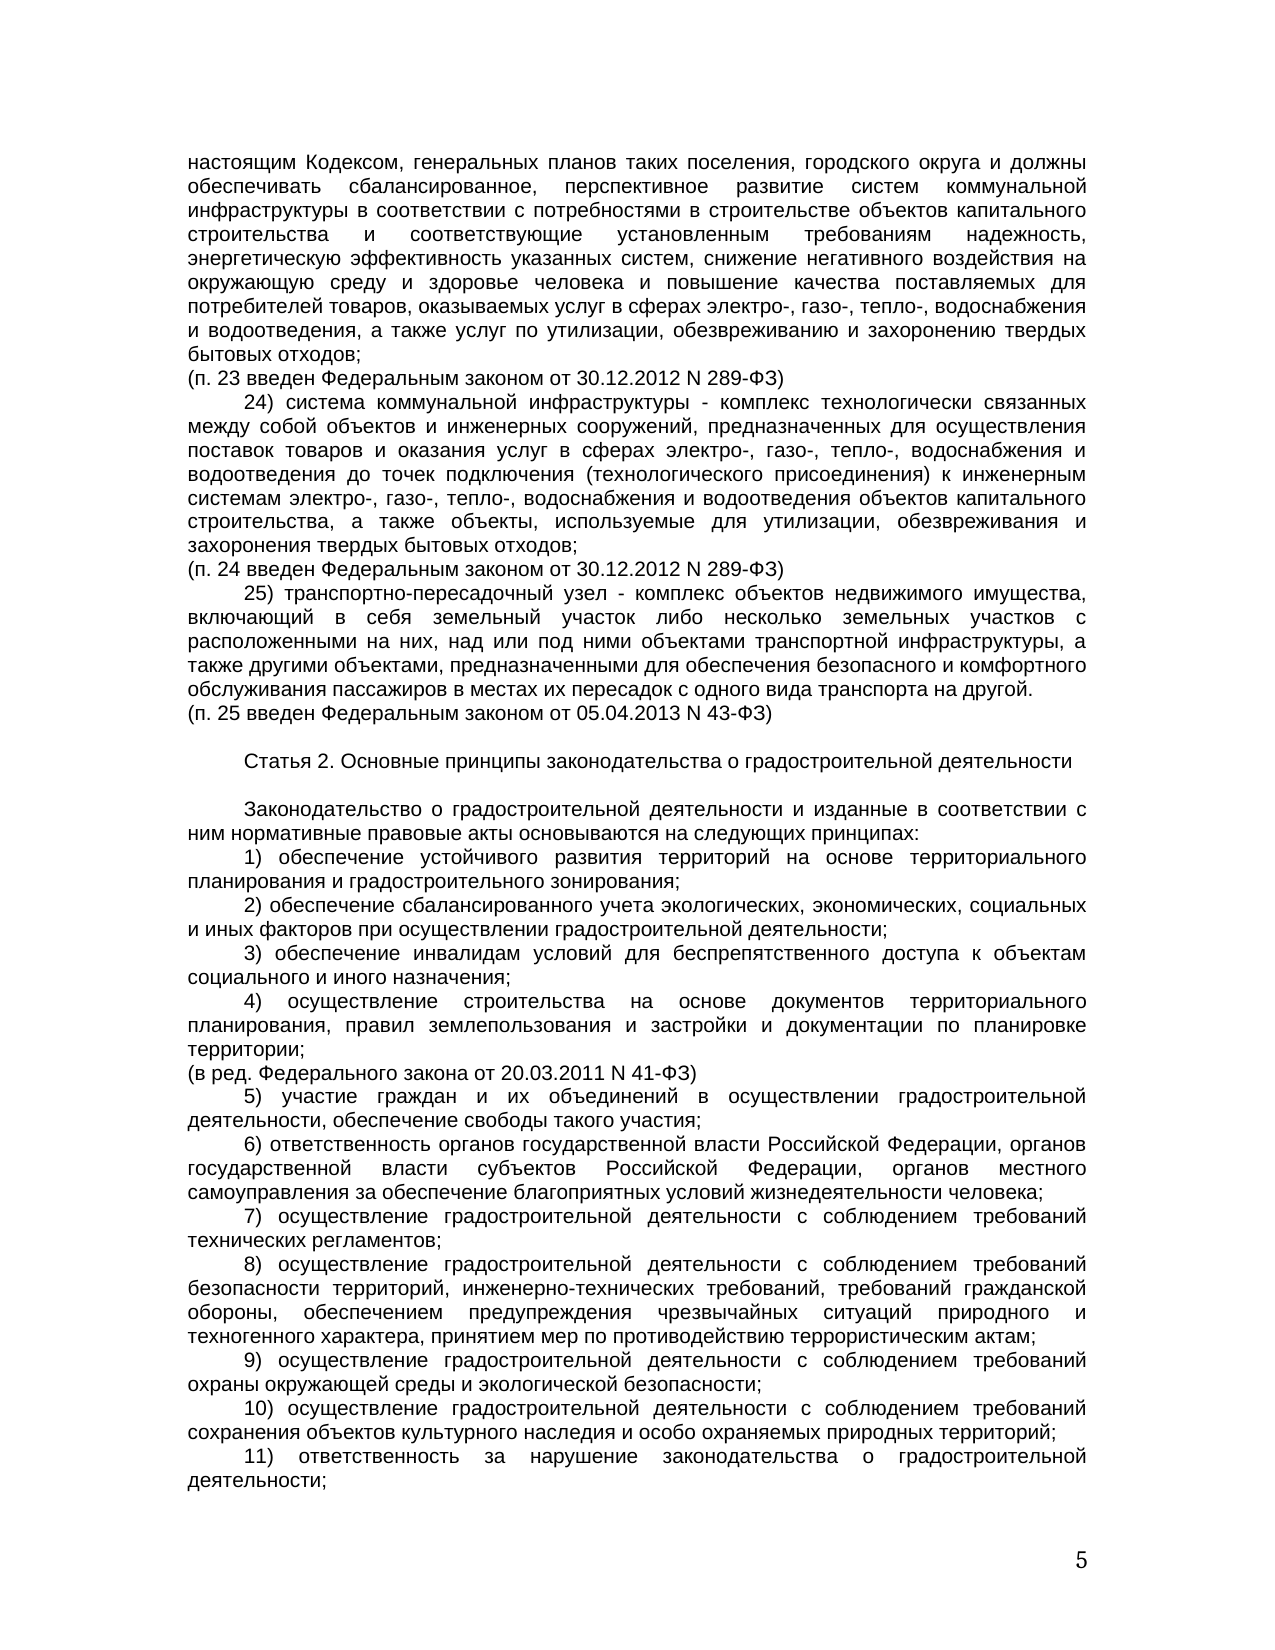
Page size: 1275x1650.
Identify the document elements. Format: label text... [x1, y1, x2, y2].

text Законодательство о градостроительной деятельности и изданные в соответствии с ним нормативные правовые акты основываются на следующих принципах: [187, 797, 1087, 845]
text 25) транспортно-пересадочный узел - комплекс объектов недвижимого имущества, включающий в себя земельный участок либо несколько земельных участков с расположенными на них, над или под ними объектами транспортной инфраструктуры, а также другими объектами, предназначенными для обеспечения безопасного и комфортного обслуживания пассажиров в местах их пересадок с одного вида транспорта на другой. [187, 581, 1087, 701]
text (в ред. Федерального закона от 20.03.2011 N 41-ФЗ) [187, 1060, 1087, 1084]
text 11) ответственность за нарушение законодательства о градостроительной деятельности; [187, 1444, 1087, 1492]
text (п. 23 введен Федеральным законом от 30.12.2012 N 289-ФЗ) [187, 366, 1087, 389]
text 6) ответственность органов государственной власти Российской Федерации, органов государственной власти субъектов Российской Федерации, органов местного самоуправления за обеспечение благоприятных условий жизнедеятельности человека; [187, 1132, 1087, 1204]
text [187, 150, 1087, 366]
text 24) система коммунальной инфраструктуры - комплекс технологически связанных между собой объектов и инженерных сооружений, предназначенных для осуществления поставок товаров и оказания услуг в сферах электро-, газо-, тепло-, водоснабжения и водоотведения до точек подключения (технологического присоединения) к инженерным системам электро-, газо-, тепло-, водоснабжения и водоотведения объектов капитального строительства, а также объекты, используемые для утилизации, обезвреживания и захоронения твердых бытовых отходов; [187, 389, 1087, 557]
text (п. 24 введен Федеральным законом от 30.12.2012 N 289-ФЗ) [187, 557, 1087, 581]
text Статья 2. Основные принципы законодательства о градостроительной деятельности [187, 749, 1087, 773]
text 2) обеспечение сбалансированного учета экологических, экономических, социальных и иных факторов при осуществлении градостроительной деятельности; [187, 893, 1087, 941]
text 7) осуществление градостроительной деятельности с соблюдением требований технических регламентов; [187, 1204, 1087, 1252]
text 8) осуществление градостроительной деятельности с соблюдением требований безопасности территорий, инженерно-технических требований, требований гражданской обороны, обеспечением предупреждения чрезвычайных ситуаций природного и техногенного характера, принятием мер по противодействию террористическим актам; [187, 1252, 1087, 1348]
text 4) осуществление строительства на основе документов территориального планирования, правил землепользования и застройки и документации по планировке территории; [187, 988, 1087, 1060]
text 1) обеспечение устойчивого развития территорий на основе территориального планирования и градостроительного зонирования; [187, 845, 1087, 893]
text (п. 25 введен Федеральным законом от 05.04.2013 N 43-ФЗ) [187, 701, 1087, 725]
text 9) осуществление градостроительной деятельности с соблюдением требований охраны окружающей среды и экологической безопасности; [187, 1348, 1087, 1396]
text 10) осуществление градостроительной деятельности с соблюдением требований сохранения объектов культурного наследия и особо охраняемых природных территорий; [187, 1396, 1087, 1444]
text 5) участие граждан и их объединений в осуществлении градостроительной деятельности, обеспечение свободы такого участия; [187, 1084, 1087, 1132]
text 3) обеспечение инвалидам условий для беспрепятственного доступа к объектам социального и иного назначения; [187, 941, 1087, 988]
